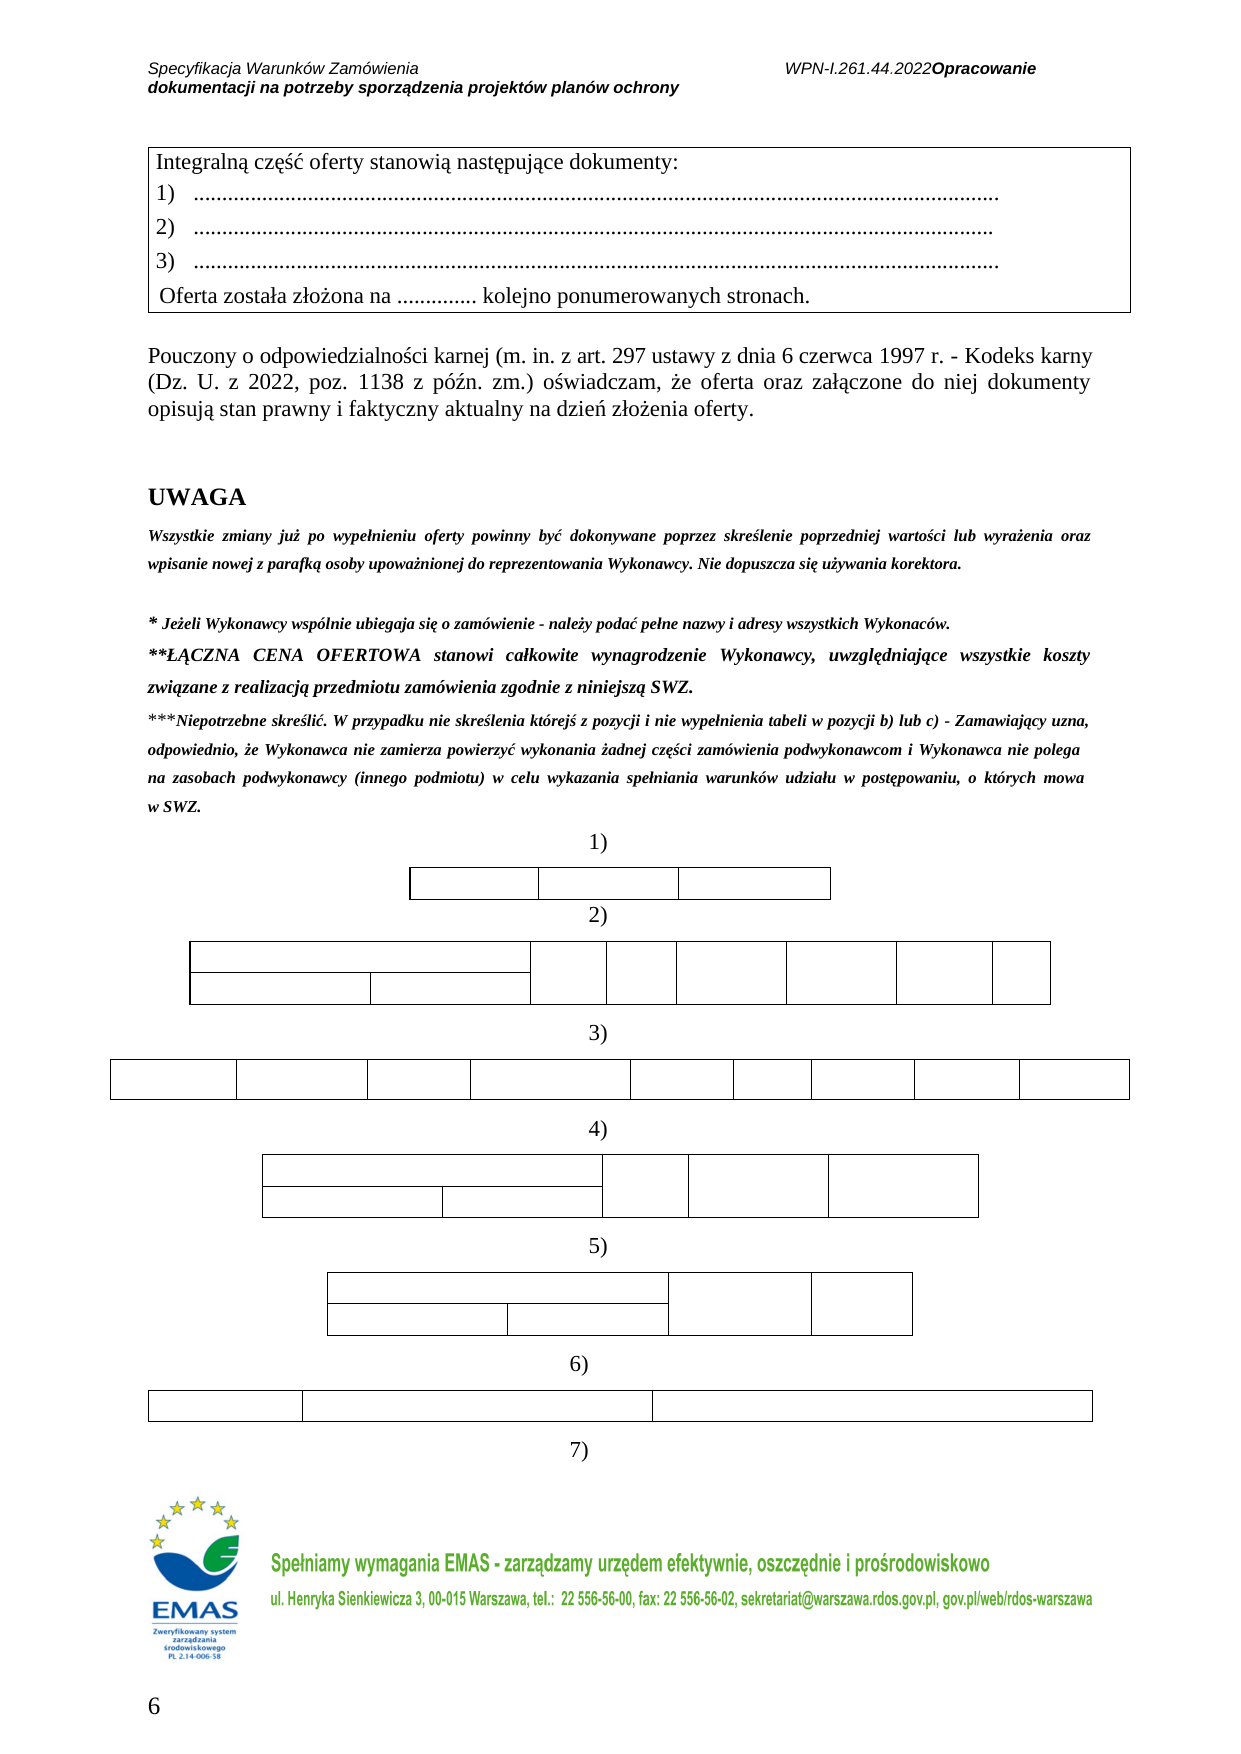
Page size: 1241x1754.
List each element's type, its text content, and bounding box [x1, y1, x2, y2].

table_header [829, 1155, 978, 1217]
table_cell [263, 1187, 442, 1217]
table_header [993, 942, 1050, 1004]
table_header [368, 1060, 470, 1099]
table_header [631, 1060, 733, 1099]
table_header [812, 1273, 912, 1335]
table_header [1020, 1060, 1129, 1099]
table_cell [508, 1304, 668, 1335]
picture [147, 1493, 1093, 1663]
table_header [531, 942, 606, 1004]
text Pouczony o odpowiedzialności karnej (m. in. z art. 297 ustawy z dnia 6 czerwca 1997 r. - Kodeks karny (Dz. U. z 2022, poz. 1138 z późn. zm.) oświadczam, że oferta oraz załączone do niej dokumenty opisują stan prawny i faktyczny aktualny na dzień złożenia oferty. [148, 342, 1092, 421]
table_header [689, 1155, 828, 1217]
table_cell [443, 1187, 602, 1217]
table_header [812, 1060, 914, 1099]
table_header [603, 1155, 688, 1217]
table_header [897, 942, 992, 1004]
table_cell [371, 973, 530, 1004]
table_header [677, 942, 786, 1004]
table_header [149, 1391, 302, 1421]
table_header [191, 942, 530, 972]
table_header [328, 1273, 668, 1303]
table_header [734, 1060, 811, 1099]
table_header [237, 1060, 367, 1099]
table_header [653, 1391, 1092, 1421]
table_cell [191, 973, 370, 1004]
table_header [679, 868, 830, 898]
table_header [303, 1391, 652, 1421]
text * Jeżeli Wykonawcy wspólnie ubiegaja się o zamówienie - należy podać pełne nazwy i adresy wszystkich Wykonaców. [148, 612, 1092, 633]
text **ŁĄCZNA CENA OFERTOWA stanowi całkowite wynagrodzenie Wykonawcy, uwzględniające wszystkie koszty związane z realizacją przedmiotu zamówienia zgodnie z niniejszą SWZ. [148, 644, 1092, 698]
subtitle UWAGA [148, 482, 1092, 511]
table_header [539, 868, 678, 898]
text Wszystkie zmiany już po wypełnieniu oferty powinny być dokonywane poprzez skreślenie poprzedniej wartości lub wyrażenia oraz wpisanie nowej z parafką osoby upoważnionej do reprezentowania Wykonawcy. Nie dopuszcza się używania korektora. [148, 525, 1092, 573]
table_header [111, 1060, 236, 1099]
table_header [607, 942, 676, 1004]
table_header [411, 868, 538, 898]
table_header [471, 1060, 630, 1099]
table_header [915, 1060, 1019, 1099]
table_cell [328, 1304, 507, 1335]
table_header [669, 1273, 811, 1335]
table_header [787, 942, 896, 1004]
text ***Niepotrzebne skreślić. W przypadku nie skreślenia którejś z pozycji i nie wypełnienia tabeli w pozycji b) lub c) - Zamawiający uzna, odpowiednio, że Wykonawca nie zamierza powierzyć wykonania żadnej części zamówienia podwykonawcom i Wykonawca nie polega na zasobach podwykonawcy (innego podmiotu) w celu wykazania spełniania warunków udziału w postępowaniu, o których mowa w SWZ. [148, 708, 1092, 816]
table_header [263, 1155, 602, 1186]
